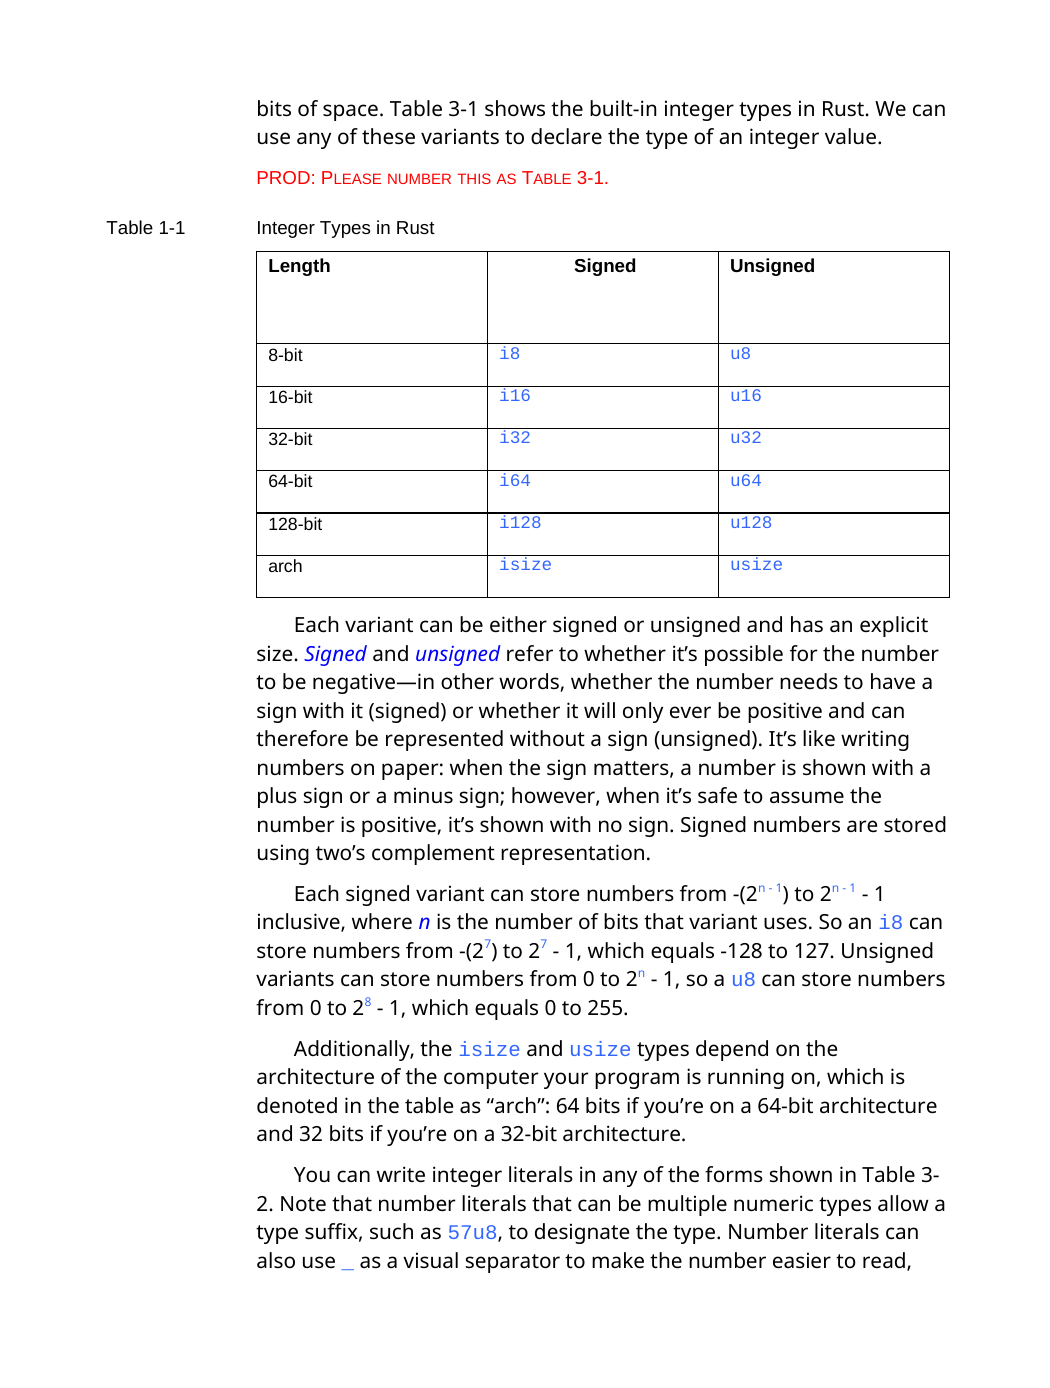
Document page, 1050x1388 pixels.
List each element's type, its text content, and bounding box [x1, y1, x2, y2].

text Each variant can be either signed or unsigned and has an explicit size. Signed and unsigned refer to whether it’s possible for the number to be negative—in other words, whether the number needs to have a sign with it (signed) or whether it will only ever be positive and can therefore be represented without a sign (unsigned). It’s like writing numbers on paper: when the sign matters, a number is shown with a plus sign or a minus sign; however, when it’s safe to assume the number is positive, it’s shown with no sign. Signed numbers are stored using two’s complement representation. [256, 611, 950, 867]
table_cell u8 [719, 344, 949, 386]
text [256, 1160, 950, 1274]
table_cell 16-bit [257, 387, 487, 428]
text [256, 94, 950, 151]
table_cell 128-bit [257, 514, 487, 555]
text Additionally, the isize and usize types depend on the architecture of the computer your program is running on, which is denoted in the table as “arch”: 64 bits if you’re on a 64-bit architecture and 32 bits if you’re on a 32-bit architecture. [256, 1034, 950, 1148]
table_cell u128 [719, 514, 949, 555]
table_cell i128 [488, 514, 718, 555]
table_cell i32 [488, 429, 718, 470]
table_cell u16 [719, 387, 949, 428]
table_cell 64-bit [257, 471, 487, 512]
table_cell i64 [488, 471, 718, 512]
table_cell usize [719, 556, 949, 597]
table_cell 8-bit [257, 344, 487, 386]
table_header Signed [488, 252, 718, 343]
table_cell isize [488, 556, 718, 597]
title Integer Types in Rust [106, 213, 950, 238]
table_header Unsigned [719, 252, 949, 343]
text PROD: Please number this as Table 3-1. [256, 163, 950, 188]
table_cell u64 [719, 471, 949, 512]
table_cell u32 [719, 429, 949, 470]
table_cell arch [257, 556, 487, 597]
table_cell 32-bit [257, 429, 487, 470]
table_cell i8 [488, 344, 718, 386]
text Each signed variant can store numbers from -(2n - 1) to 2n - 1 - 1 inclusive, where n is the number of bits that variant uses. So an i8 can store numbers from -(27) to 27 - 1, which equals -128 to 127. Unsigned variants can store numbers from 0 to 2n - 1, so a u8 can store numbers from 0 to 28 - 1, which equals 0 to 255. [256, 879, 950, 1021]
table_cell i16 [488, 387, 718, 428]
table_header Length [257, 252, 487, 343]
